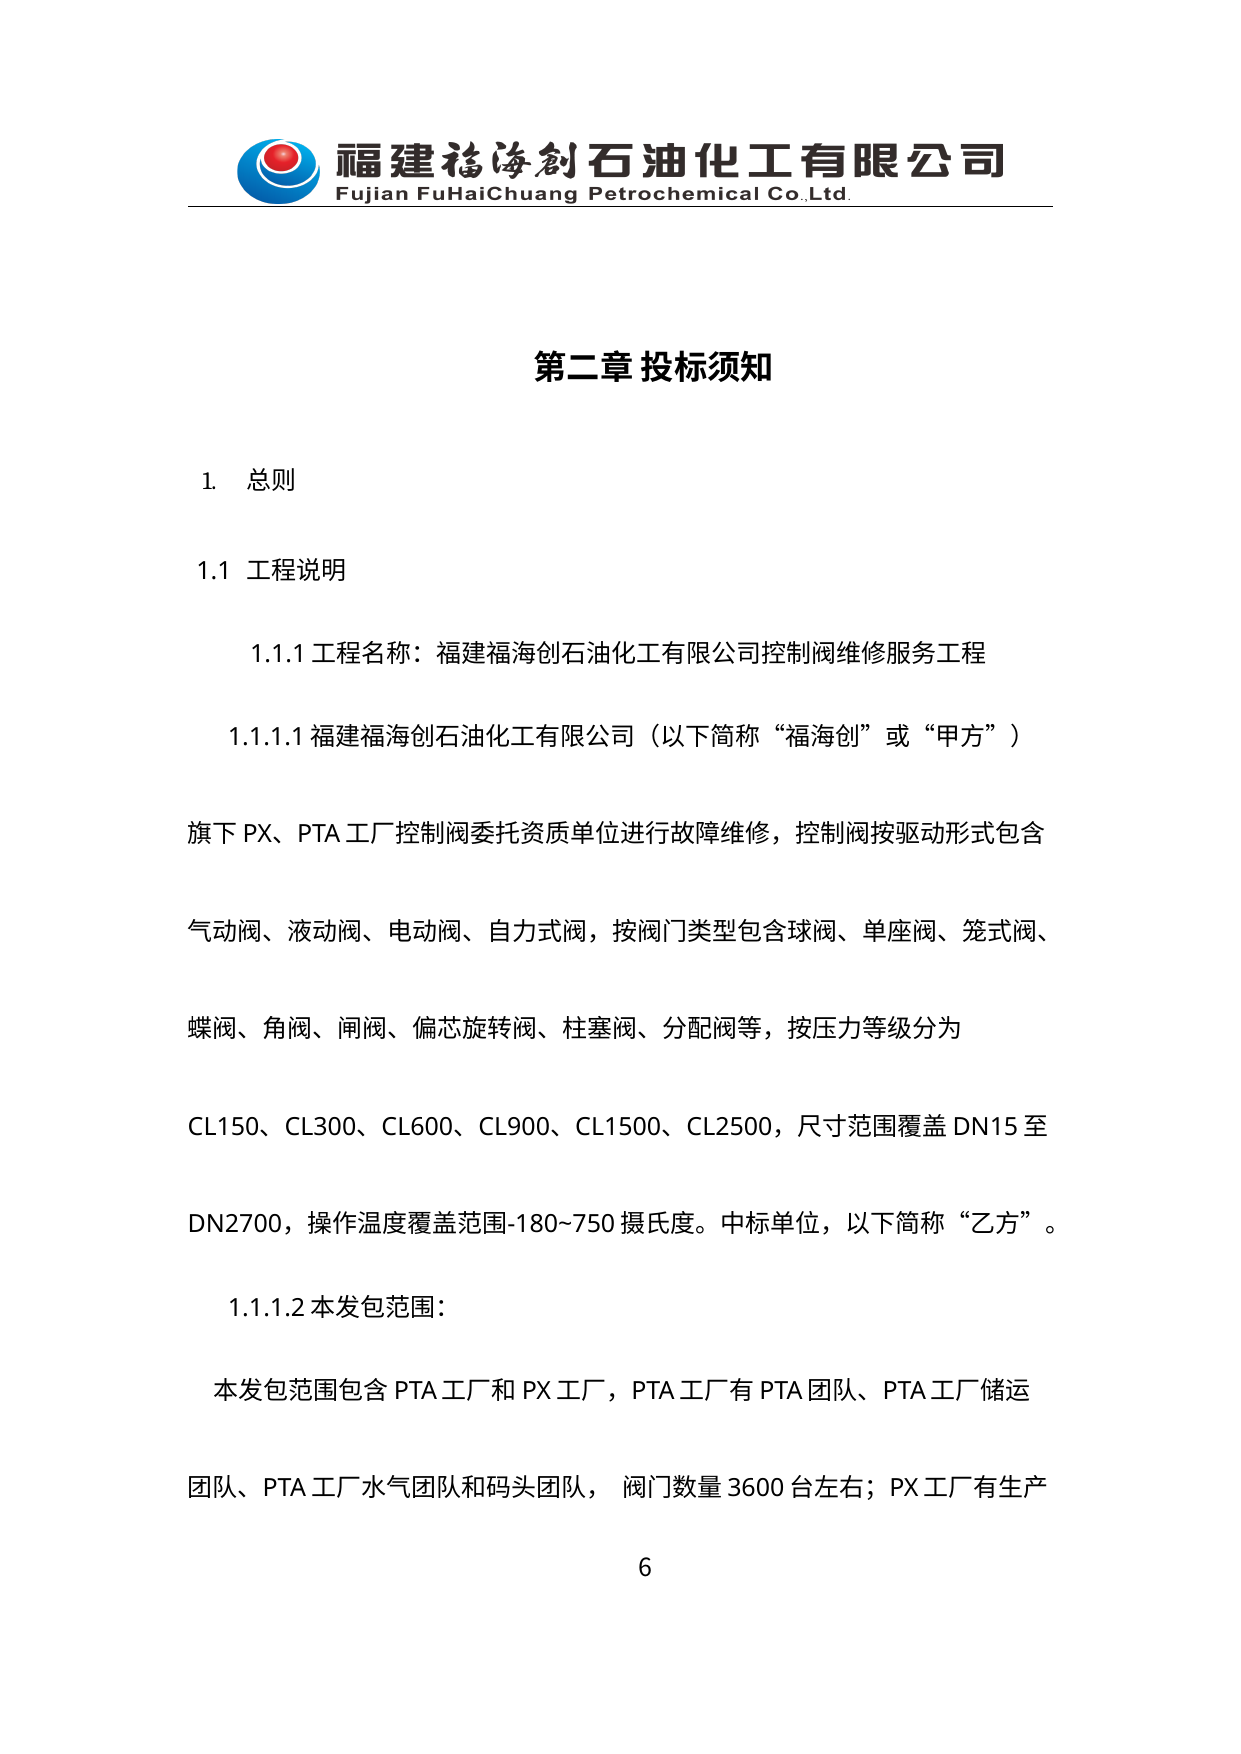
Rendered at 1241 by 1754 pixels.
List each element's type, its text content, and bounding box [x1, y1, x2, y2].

subtitle 第二章 投标须知 [187, 332, 1053, 397]
text 1.1.1.1福建福海创石油化工有限公司（以下简称“福海创”或“甲方”）旗下PX、PTA工厂控制阀委托资质单位进行故障维修，控制阀按驱动形式包含气动阀、液动阀、电动阀、自力式阀，按阀门类型包含球阀、单座阀、笼式阀、蝶阀、角阀、闸阀、偏芯旋转阀、柱塞阀、分配阀等，按压力等级分为CL150、CL300、CL600、CL900、CL1500、CL2500，尺寸范围覆盖DN15至DN2700，操作温度覆盖范围-180~750摄氏度。中标单位，以下简称“乙方”。 [187, 702, 1053, 1254]
title 总则 [202, 446, 1053, 511]
text 1.1.1.2本发包范围： [187, 1273, 1053, 1338]
list 工程说明 [196, 536, 1053, 601]
picture [237, 139, 1003, 204]
text 1.1.1工程名称：福建福海创石油化工有限公司控制阀维修服务工程 [187, 619, 1053, 684]
